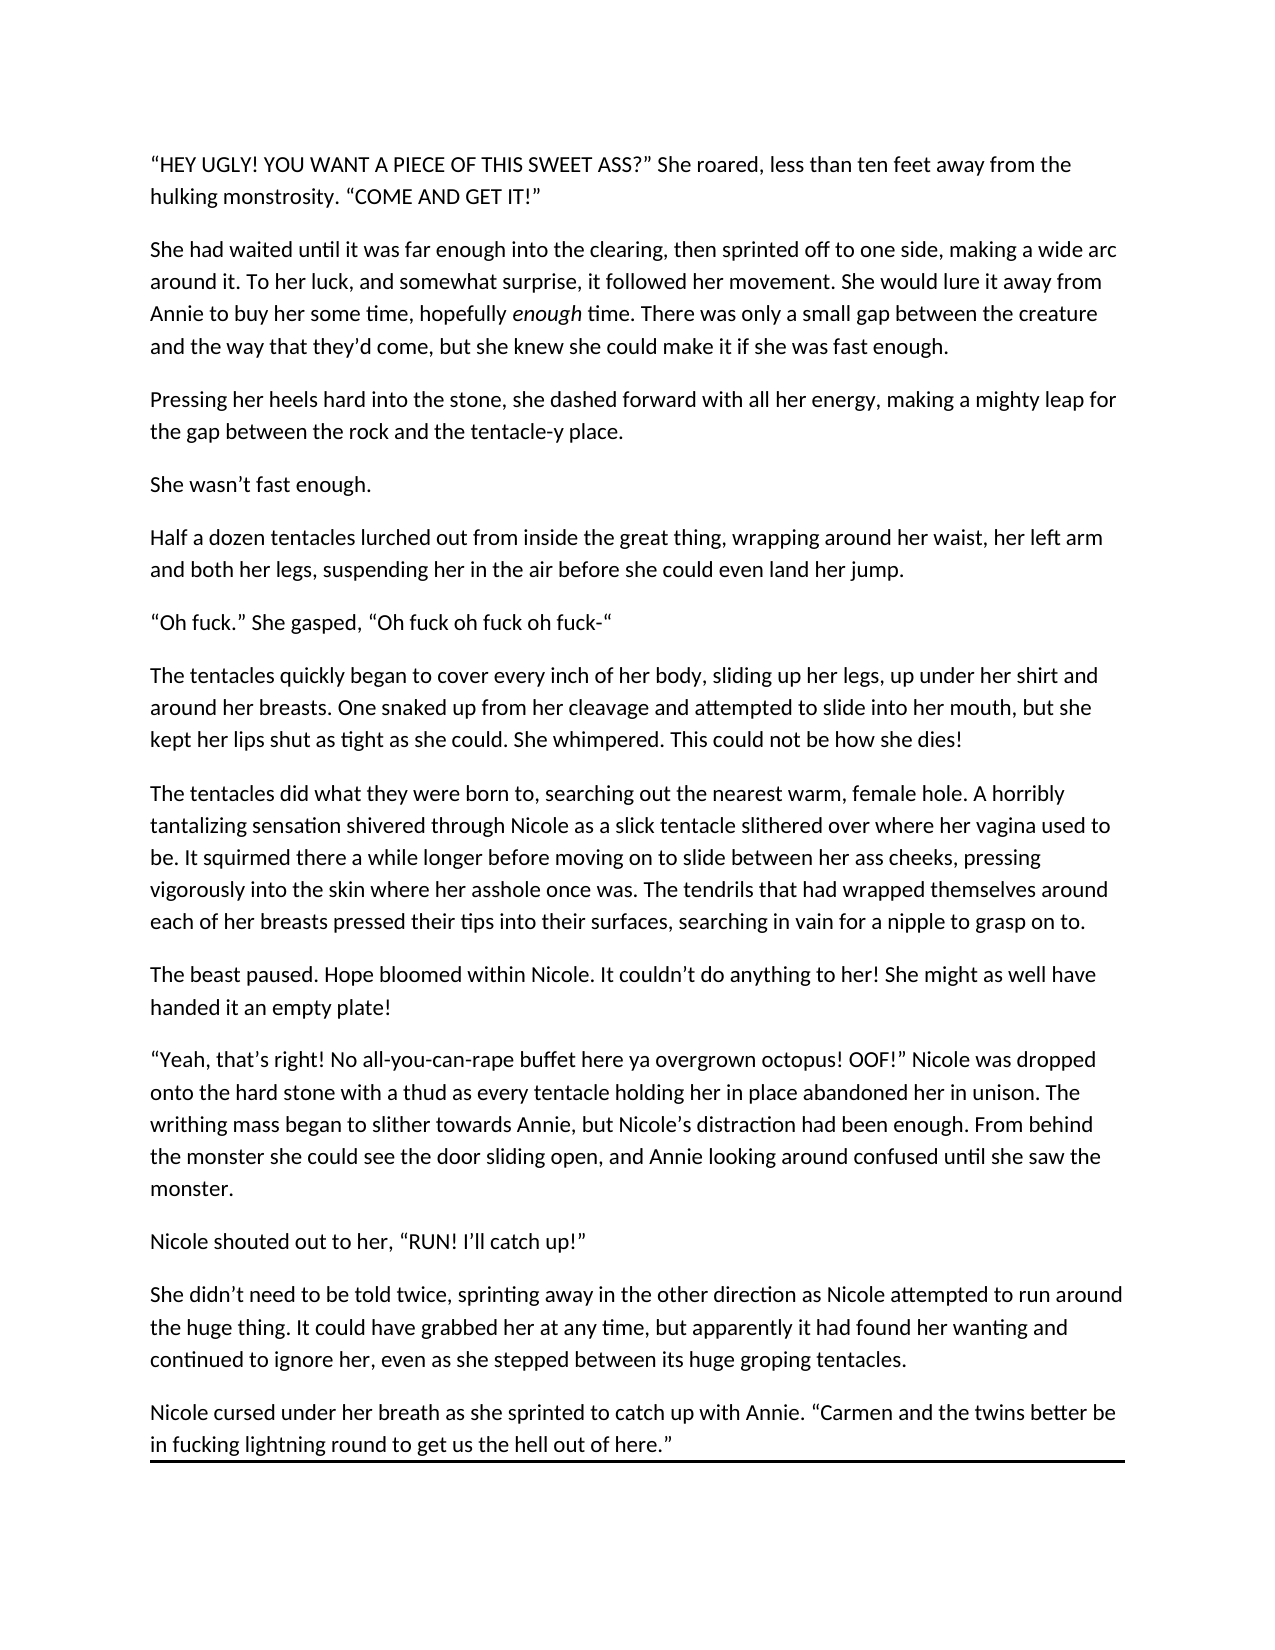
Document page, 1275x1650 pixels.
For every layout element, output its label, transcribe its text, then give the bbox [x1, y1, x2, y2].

text “HEY UGLY! YOU WANT A PIECE OF THIS SWEET ASS?” She roared, less than ten feet away from the hulking monstrosity. “COME AND GET IT!” [150, 150, 1125, 210]
text The beast paused. Hope bloomed within Nicole. It couldn’t do anything to her! She might as well have handed it an empty plate! [150, 960, 1125, 1021]
text The tentacles did what they were born to, searching out the nearest warm, female hole. A horribly tantalizing sensation shivered through Nicole as a slick tentacle slithered over where her vagina used to be. It squirmed there a while longer before moving on to slide between her ass cheeks, pressing vigorously into the skin where her asshole once was. The tendrils that had wrapped themselves around each of her breasts pressed their tips into their surfaces, searching in vain for a nipple to grasp on to. [150, 779, 1125, 935]
text “Oh fuck.” She gasped, “Oh fuck oh fuck oh fuck-“ [150, 608, 1125, 636]
text She wasn’t fast enough. [150, 470, 1125, 498]
text Pressing her heels hard into the stone, she dashed forward with all her energy, making a mighty leap for the gap between the rock and the tentacle-y place. [150, 385, 1125, 445]
text She didn’t need to be told twice, sprinting away in the other direction as Nicole attempted to run around the huge thing. It could have grabbed her at any time, but apparently it had found her wanting and continued to ignore her, even as she stepped between its huge groping tentacles. [150, 1280, 1125, 1373]
text Nicole cursed under her breath as she sprinted to catch up with Annie. “Carmen and the twins better be in fucking lightning round to get us the hell out of here.” [150, 1398, 1125, 1460]
text She had waited until it was far enough into the clearing, then sprinted off to one side, making a wide arc around it. To her luck, and somewhat surprise, it followed her movement. She would lure it away from Annie to buy her some time, hopefully enough time. There was only a small gap between the creature and the way that they’d come, but she knew she could make it if she was fast enough. [150, 235, 1125, 360]
text The tentacles quickly began to cover every inch of her body, sliding up her legs, up under her shirt and around her breasts. One snaked up from her cleavage and attempted to slide into her mouth, but she kept her lips shut as tight as she could. She whimpered. This could not be how she dies! [150, 661, 1125, 754]
text Half a dozen tentacles lurched out from inside the great thing, wrapping around her waist, her left arm and both her legs, suspending her in the air before she could even land her jump. [150, 523, 1125, 583]
text “Yeah, that’s right! No all-you-can-rape buffet here ya overgrown octopus! OOF!” Nicole was dropped onto the hard stone with a thud as every tentacle holding her in place abandoned her in unison. The writhing mass began to slither towards Annie, but Nicole’s distraction had been enough. From behind the monster she could see the door sliding open, and Annie looking around confused until she saw the monster. [150, 1046, 1125, 1202]
text Nicole shouted out to her, “RUN! I’ll catch up!” [150, 1227, 1125, 1255]
